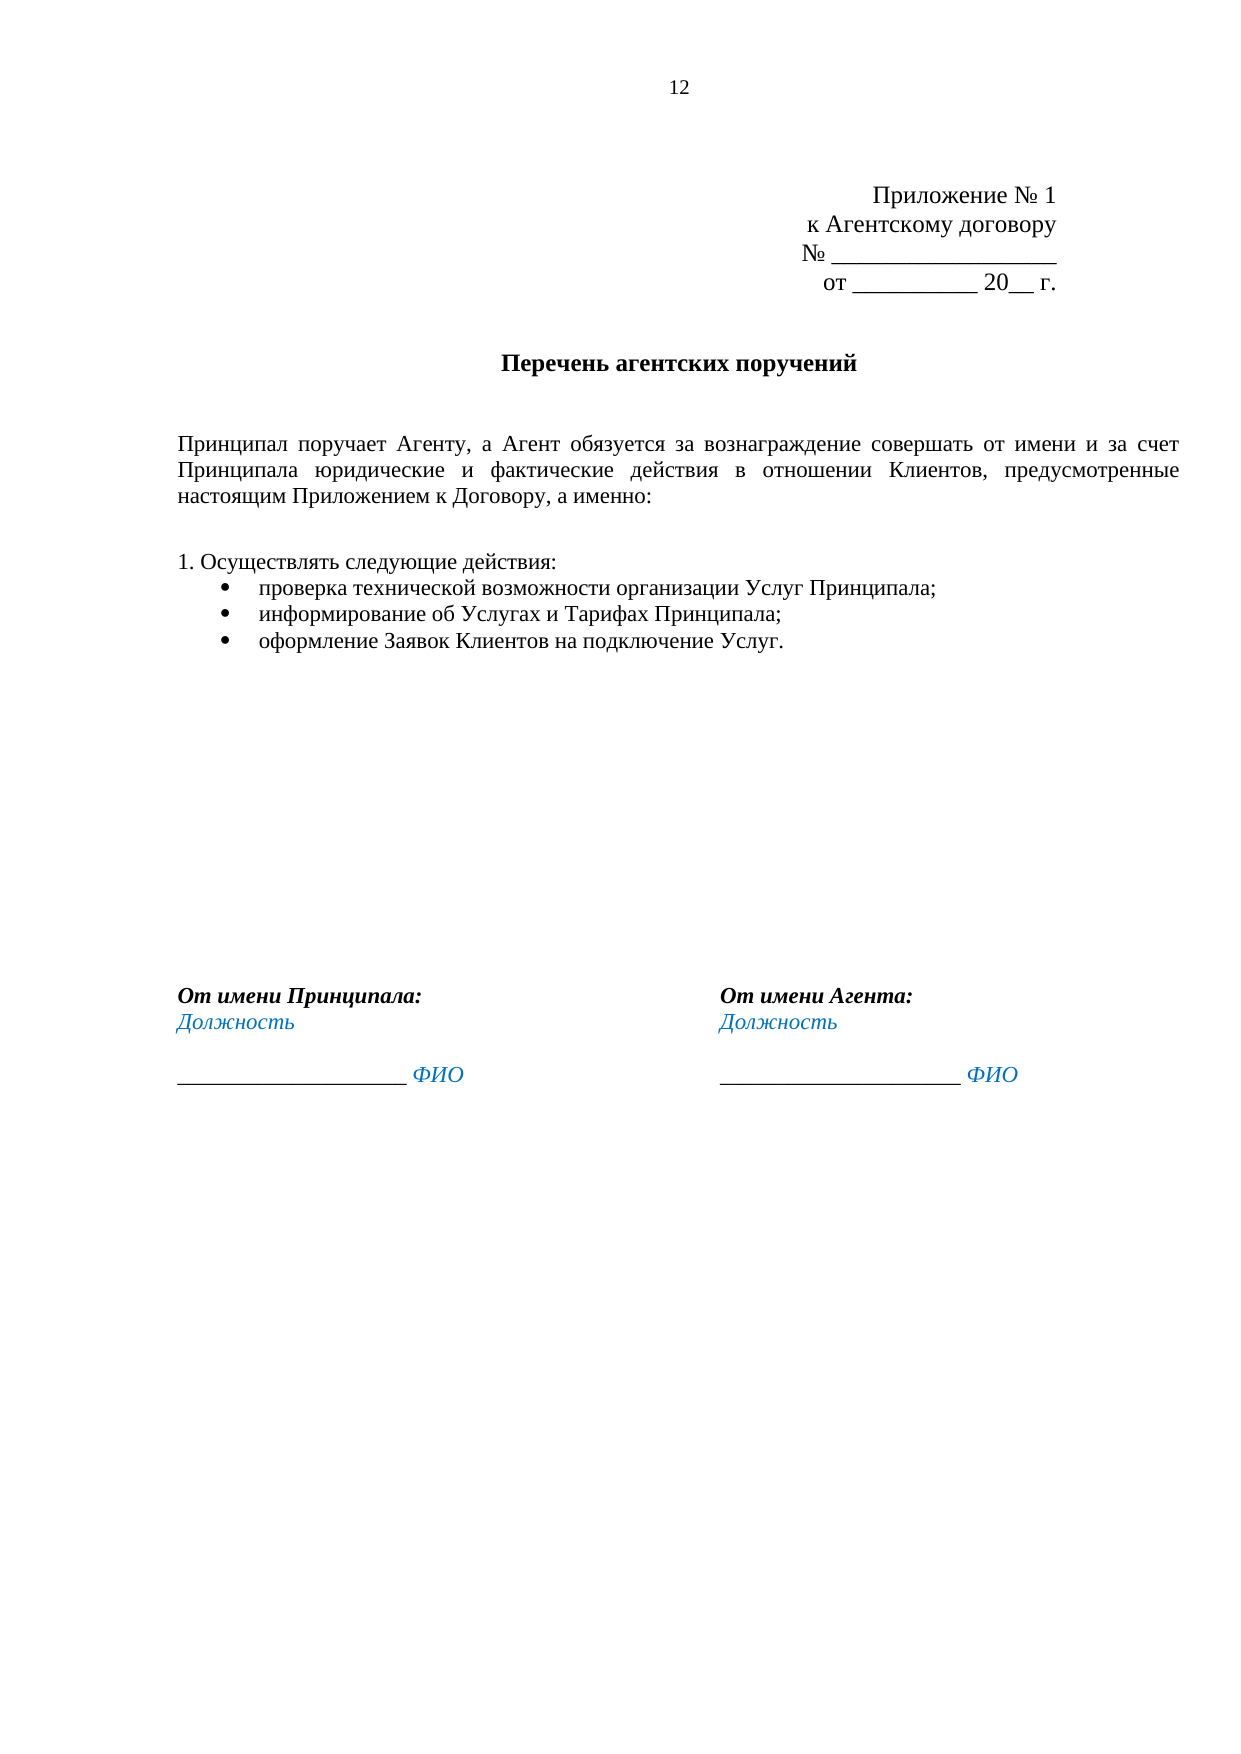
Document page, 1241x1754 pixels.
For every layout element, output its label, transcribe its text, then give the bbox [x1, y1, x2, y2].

text Принципал поручает Агенту, а Агент обязуется за вознаграждение совершать от имени и за счет Принципала юридические и фактические действия в отношении Клиентов, предусмотренные настоящим Приложением к Договору, а именно: [177, 430, 1181, 509]
text 1. Осуществлять следующие действия: [177, 548, 1184, 574]
table_cell Приложение № 1 [709, 123, 1068, 209]
table_cell к Агентскому договору № __________________ от __________ 20__ г. [709, 209, 1068, 296]
list оформление Заявок Клиентов на подключение Услуг. [221, 627, 1184, 653]
subtitle Перечень агентских поручений [177, 348, 1181, 377]
list информирование об Услугах и Тарифах Принципала; [221, 600, 1184, 627]
table_header От имени Агента: Должность _____________________ ФИО [709, 969, 1223, 1101]
list проверка технической возможности организации Услуг Принципала; [221, 574, 1184, 600]
table_header От имени Принципала: Должность ____________________ ФИО [166, 969, 709, 1101]
